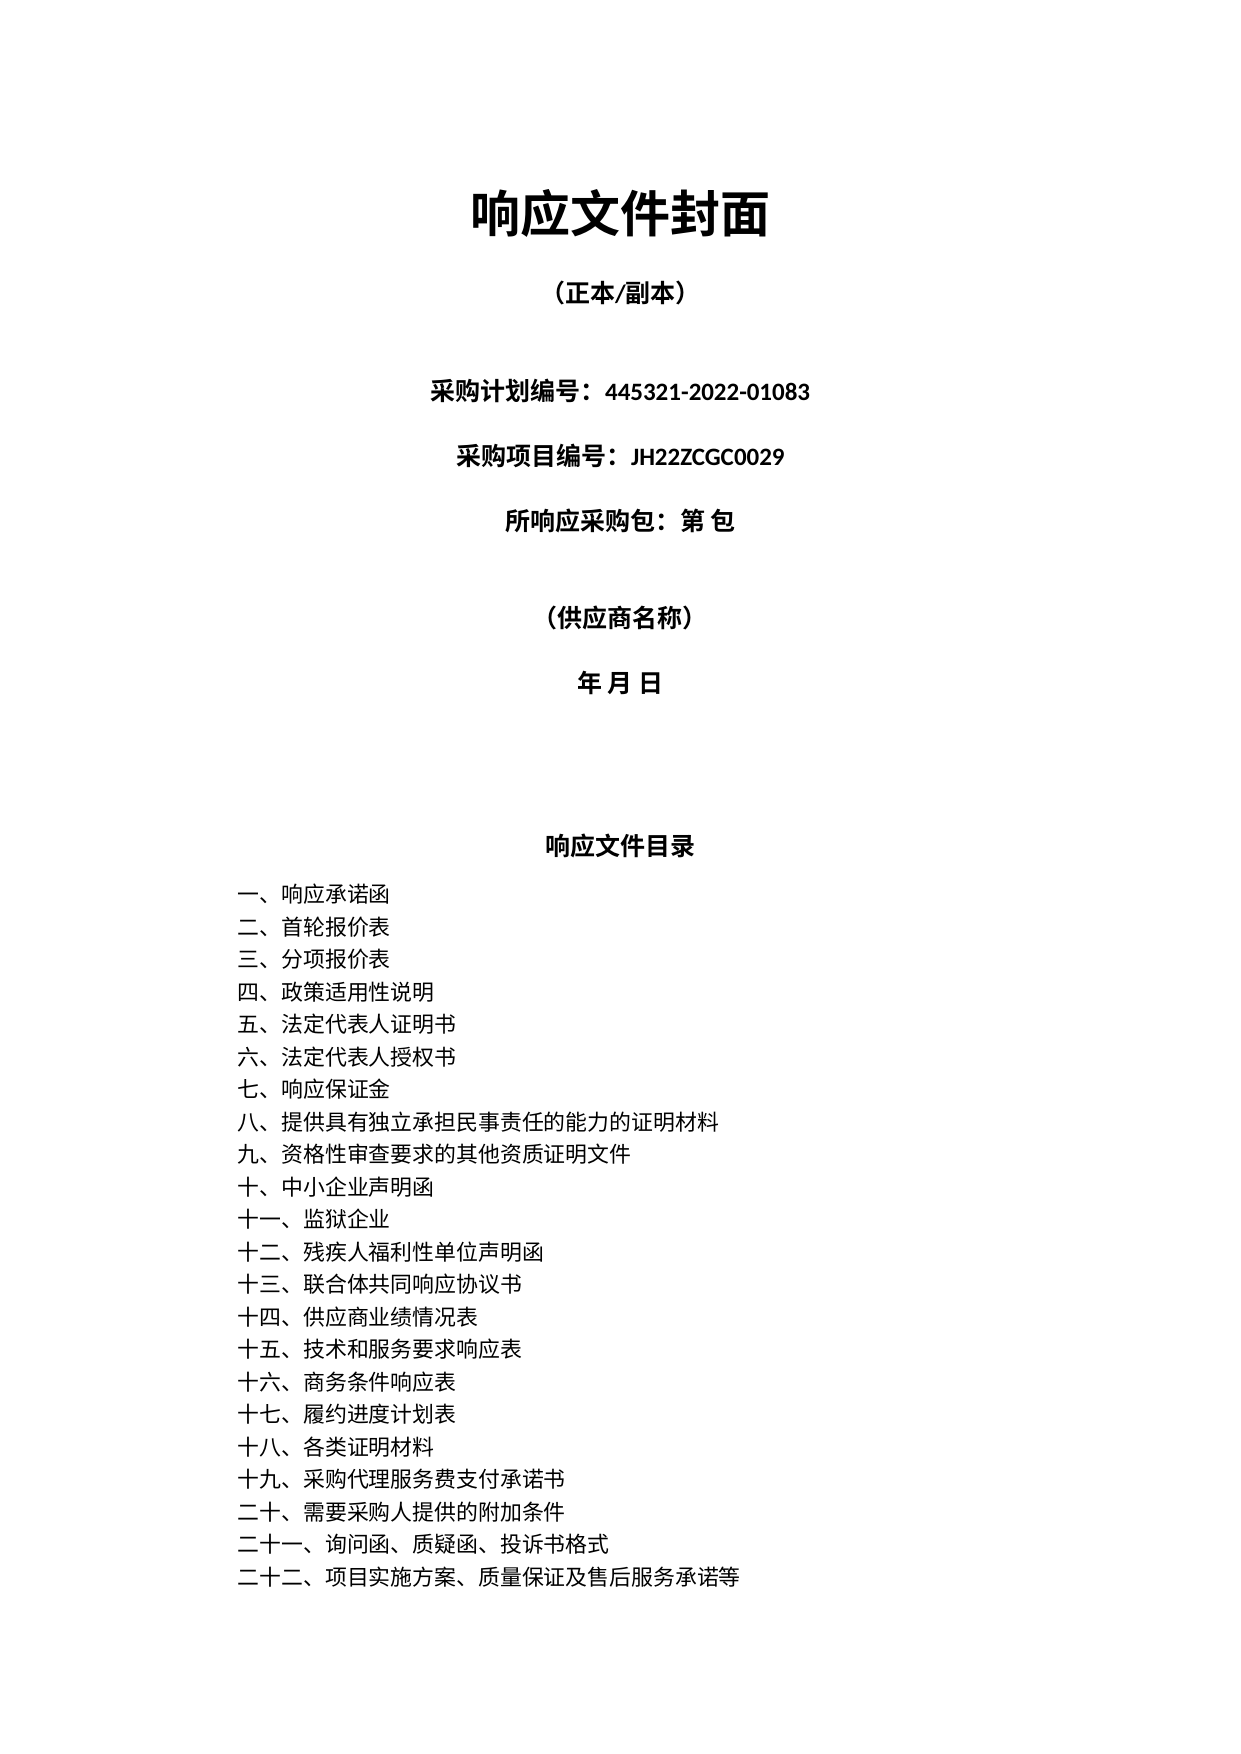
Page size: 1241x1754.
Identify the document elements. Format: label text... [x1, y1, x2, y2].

text 五、法定代表人证明书 [187, 1007, 1053, 1039]
text 二十一、询问函、质疑函、投诉书格式 [187, 1527, 1053, 1559]
text 采购计划编号：445321-2022-01083 [187, 357, 1053, 422]
text 十三、联合体共同响应协议书 [187, 1267, 1053, 1299]
text 十四、供应商业绩情况表 [187, 1299, 1053, 1332]
text 六、法定代表人授权书 [187, 1039, 1053, 1072]
text 采购项目编号：JH22ZCGC0029 [187, 422, 1053, 487]
text 十、中小企业声明函 [187, 1169, 1053, 1202]
text 十一、监狱企业 [187, 1202, 1053, 1234]
text 十八、各类证明材料 [187, 1429, 1053, 1462]
text 二十二、项目实施方案、质量保证及售后服务承诺等 [187, 1559, 1053, 1592]
text 响应文件目录 [187, 812, 1053, 877]
text 十九、采购代理服务费支付承诺书 [187, 1462, 1053, 1494]
text 九、资格性审查要求的其他资质证明文件 [187, 1137, 1053, 1169]
text 四、政策适用性说明 [187, 974, 1053, 1007]
text 所响应采购包：第 包 [187, 487, 1053, 552]
text 二、首轮报价表 [187, 909, 1053, 942]
text 响应文件封面 [187, 162, 1053, 259]
text 三、分项报价表 [187, 942, 1053, 974]
text 十五、技术和服务要求响应表 [187, 1332, 1053, 1364]
text 十七、履约进度计划表 [187, 1397, 1053, 1429]
text 二十、需要采购人提供的附加条件 [187, 1494, 1053, 1527]
text （正本/副本） [187, 259, 1053, 324]
text 十二、残疾人福利性单位声明函 [187, 1234, 1053, 1267]
text 七、响应保证金 [187, 1072, 1053, 1104]
text （供应商名称） [187, 584, 1053, 649]
text 年 月 日 [187, 649, 1053, 714]
text 十六、商务条件响应表 [187, 1364, 1053, 1397]
text 一、响应承诺函 [187, 877, 1053, 909]
text 八、提供具有独立承担民事责任的能力的证明材料 [187, 1104, 1053, 1137]
